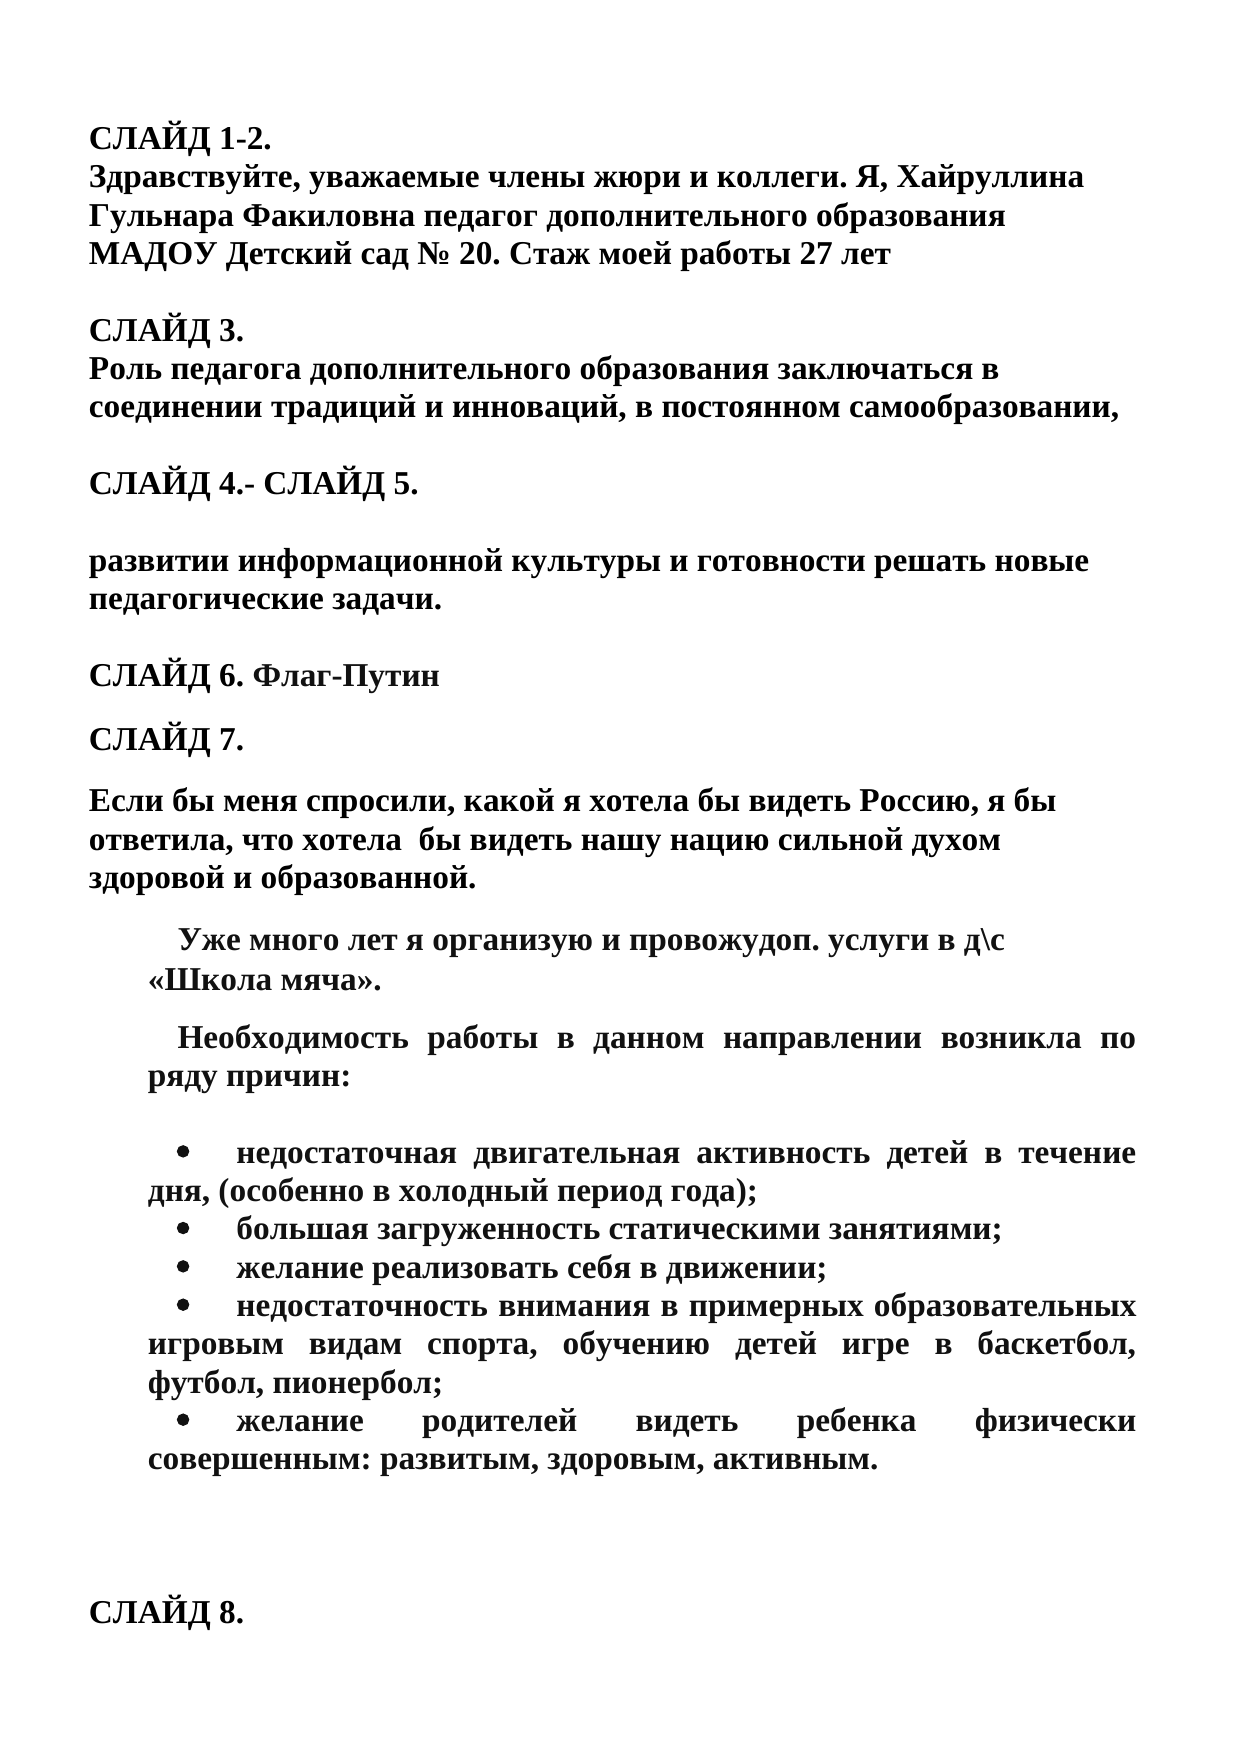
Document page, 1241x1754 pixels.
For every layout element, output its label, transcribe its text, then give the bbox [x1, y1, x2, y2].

text Если бы меня спросили, какой я хотела бы видеть Россию, я бы ответила, что хотела бы видеть нашу нацию сильной духом здоровой и образованной. [89, 781, 1107, 896]
list недостаточность внимания в примерных образовательных игровым видам спорта, обучению детей игре в баскетбол, футбол, пионербол; [148, 1285, 1137, 1400]
text СЛАЙД 4.- СЛАЙД 5. [89, 463, 1137, 501]
list желание реализовать себя в движении; [148, 1247, 1137, 1285]
text Здравствуйте, уважаемые члены жюри и коллеги. Я, Хайруллина Гульнара Факиловна педагог дополнительного образования МАДОУ Детский сад № 20. Стаж моей работы 27 лет [89, 156, 1137, 271]
text СЛАЙД 3. [89, 310, 1137, 348]
text СЛАЙД 8. [89, 1592, 1137, 1630]
text Необходимость работы в данном направлении возникла по ряду причин: [148, 1017, 1137, 1094]
text Роль педагога дополнительного образования заключаться в соединении традиций и инноваций, в постоянном самообразовании, [89, 348, 1137, 425]
text СЛАЙД 6. Флаг-Путин [89, 655, 1137, 693]
text СЛАЙД 7. [89, 719, 1107, 757]
text развитии информационной культуры и готовности решать новые педагогические задачи. [89, 540, 1137, 616]
list недостаточная двигательная активность детей в течение дня, (особенно в холодный период года); [148, 1132, 1137, 1209]
list желание родителей видеть ребенка физически совершенным: развитым, здоровым, активным. [148, 1400, 1137, 1477]
list большая загруженность статическими занятиями; [148, 1209, 1137, 1247]
text Уже много лет я организую и провожудоп. услуги в д\с «Школа мяча». [148, 919, 1137, 998]
text СЛАЙД 1-2. [89, 118, 1137, 156]
